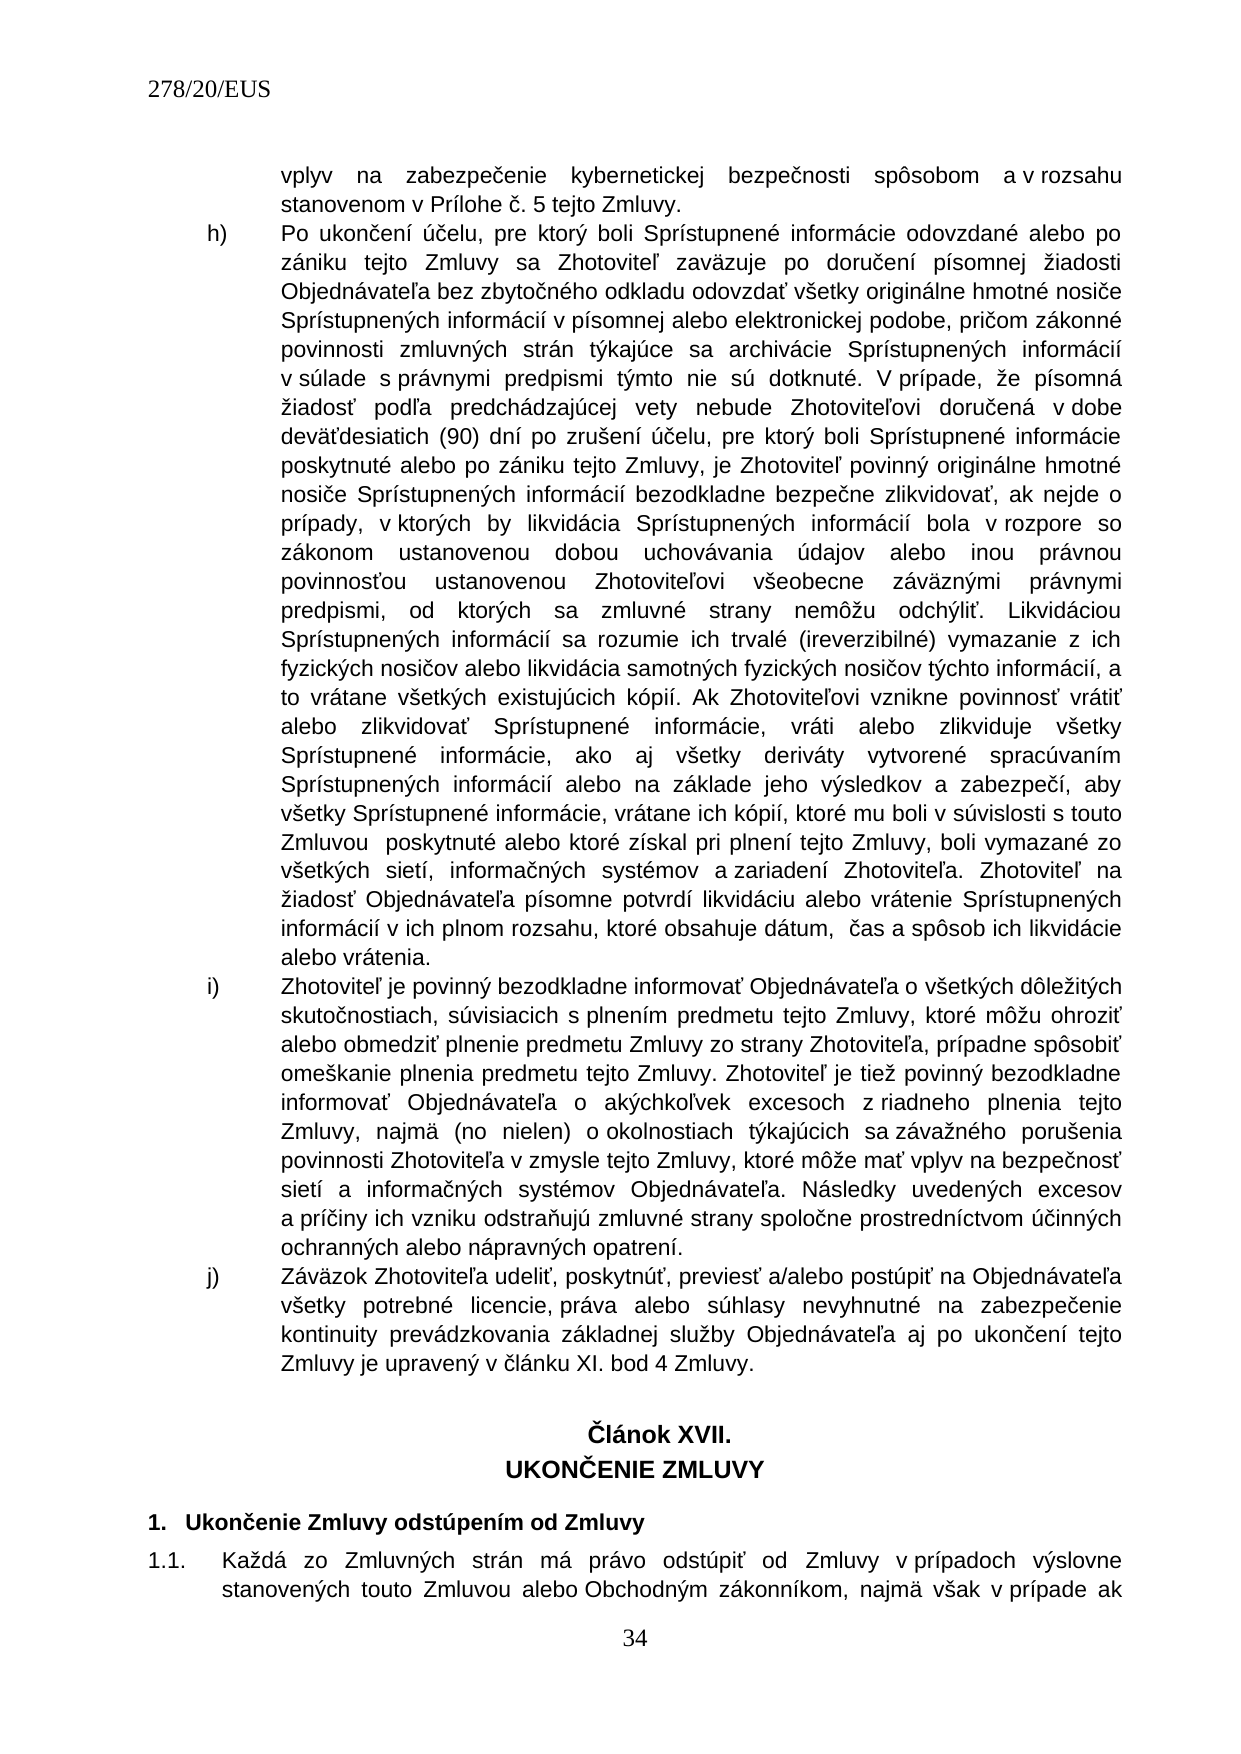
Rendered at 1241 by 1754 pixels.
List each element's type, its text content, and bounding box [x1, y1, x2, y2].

list Zhotoviteľ je povinný bezodkladne informovať Objednávateľa o všetkých dôležitých skutočnostiach, súvisiacich s plnením predmetu tejto Zmluvy, ktoré môžu ohroziť alebo obmedziť plnenie predmetu Zmluvy zo strany Zhotoviteľa, prípadne spôsobiť omeškanie plnenia predmetu tejto Zmluvy. Zhotoviteľ je tiež povinný bezodkladne informovať Objednávateľa o akýchkoľvek excesoch z riadneho plnenia tejto Zmluvy, najmä (no nielen) o okolnostiach týkajúcich sa závažného porušenia povinnosti Zhotoviteľa v zmysle tejto Zmluvy, ktoré môže mať vplyv na bezpečnosť sietí a informačných systémov Objednávateľa. Následky uvedených excesov a príčiny ich vzniku odstraňujú zmluvné strany spoločne prostredníctvom účinných ochranných alebo nápravných opatrení. [207, 973, 1122, 1260]
list Po ukončení účelu, pre ktorý boli Sprístupnené informácie odovzdané alebo po zániku tejto Zmluvy sa Zhotoviteľ zaväzuje po doručení písomnej žiadosti Objednávateľa bez zbytočného odkladu odovzdať všetky originálne hmotné nosiče Sprístupnených informácií v písomnej alebo elektronickej podobe, pričom zákonné povinnosti zmluvných strán týkajúce sa archivácie Sprístupnených informácií v súlade s právnymi predpismi týmto nie sú dotknuté. V prípade, že písomná žiadosť podľa predchádzajúcej vety nebude Zhotoviteľovi doručená v dobe deväťdesiatich (90) dní po zrušení účelu, pre ktorý boli Sprístupnené informácie poskytnuté alebo po zániku tejto Zmluvy, je Zhotoviteľ povinný originálne hmotné nosiče Sprístupnených informácií bezodkladne bezpečne zlikvidovať, ak nejde o prípady, v ktorých by likvidácia Sprístupnených informácií bola v rozpore so zákonom ustanovenou dobou uchovávania údajov alebo inou právnou povinnosťou ustanovenou Zhotoviteľovi všeobecne záväznými právnymi predpismi, od ktorých sa zmluvné strany nemôžu odchýliť. Likvidáciou Sprístupnených informácií sa rozumie ich trvalé (ireverzibilné) vymazanie z ich fyzických nosičov alebo likvidácia samotných fyzických nosičov týchto informácií, a to vrátane všetkých existujúcich kópií. Ak Zhotoviteľovi vznikne povinnosť vrátiť alebo zlikvidovať Sprístupnené informácie, vráti alebo zlikviduje všetky Sprístupnené informácie, ako aj všetky deriváty vytvorené spracúvaním Sprístupnených informácií alebo na základe jeho výsledkov a zabezpečí, aby všetky Sprístupnené informácie, vrátane ich kópií, ktoré mu boli v súvislosti s touto Zmluvou poskytnuté alebo ktoré získal pri plnení tejto Zmluvy, boli vymazané zo všetkých sietí, informačných systémov a zariadení Zhotoviteľa. Zhotoviteľ na žiadosť Objednávateľa písomne potvrdí likvidáciu alebo vrátenie Sprístupnených informácií v ich plnom rozsahu, ktoré obsahuje dátum, čas a spôsob ich likvidácie alebo vrátenia. [207, 220, 1122, 971]
subtitle Článok XVII. [197, 1420, 1122, 1449]
subtitle UKONČENIE ZMLUVY [148, 1455, 1122, 1484]
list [148, 1547, 1122, 1603]
list Ukončenie Zmluvy odstúpením od Zmluvy [148, 1509, 1152, 1535]
list Záväzok Zhotoviteľa udeliť, poskytnúť, previesť a/alebo postúpiť na Objednávateľa všetky potrebné licencie, práva alebo súhlasy nevyhnutné na zabezpečenie kontinuity prevádzkovania základnej služby Objednávateľa aj po ukončení tejto Zmluvy je upravený v článku XI. bod 4 Zmluvy. [207, 1263, 1122, 1376]
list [207, 162, 1122, 218]
